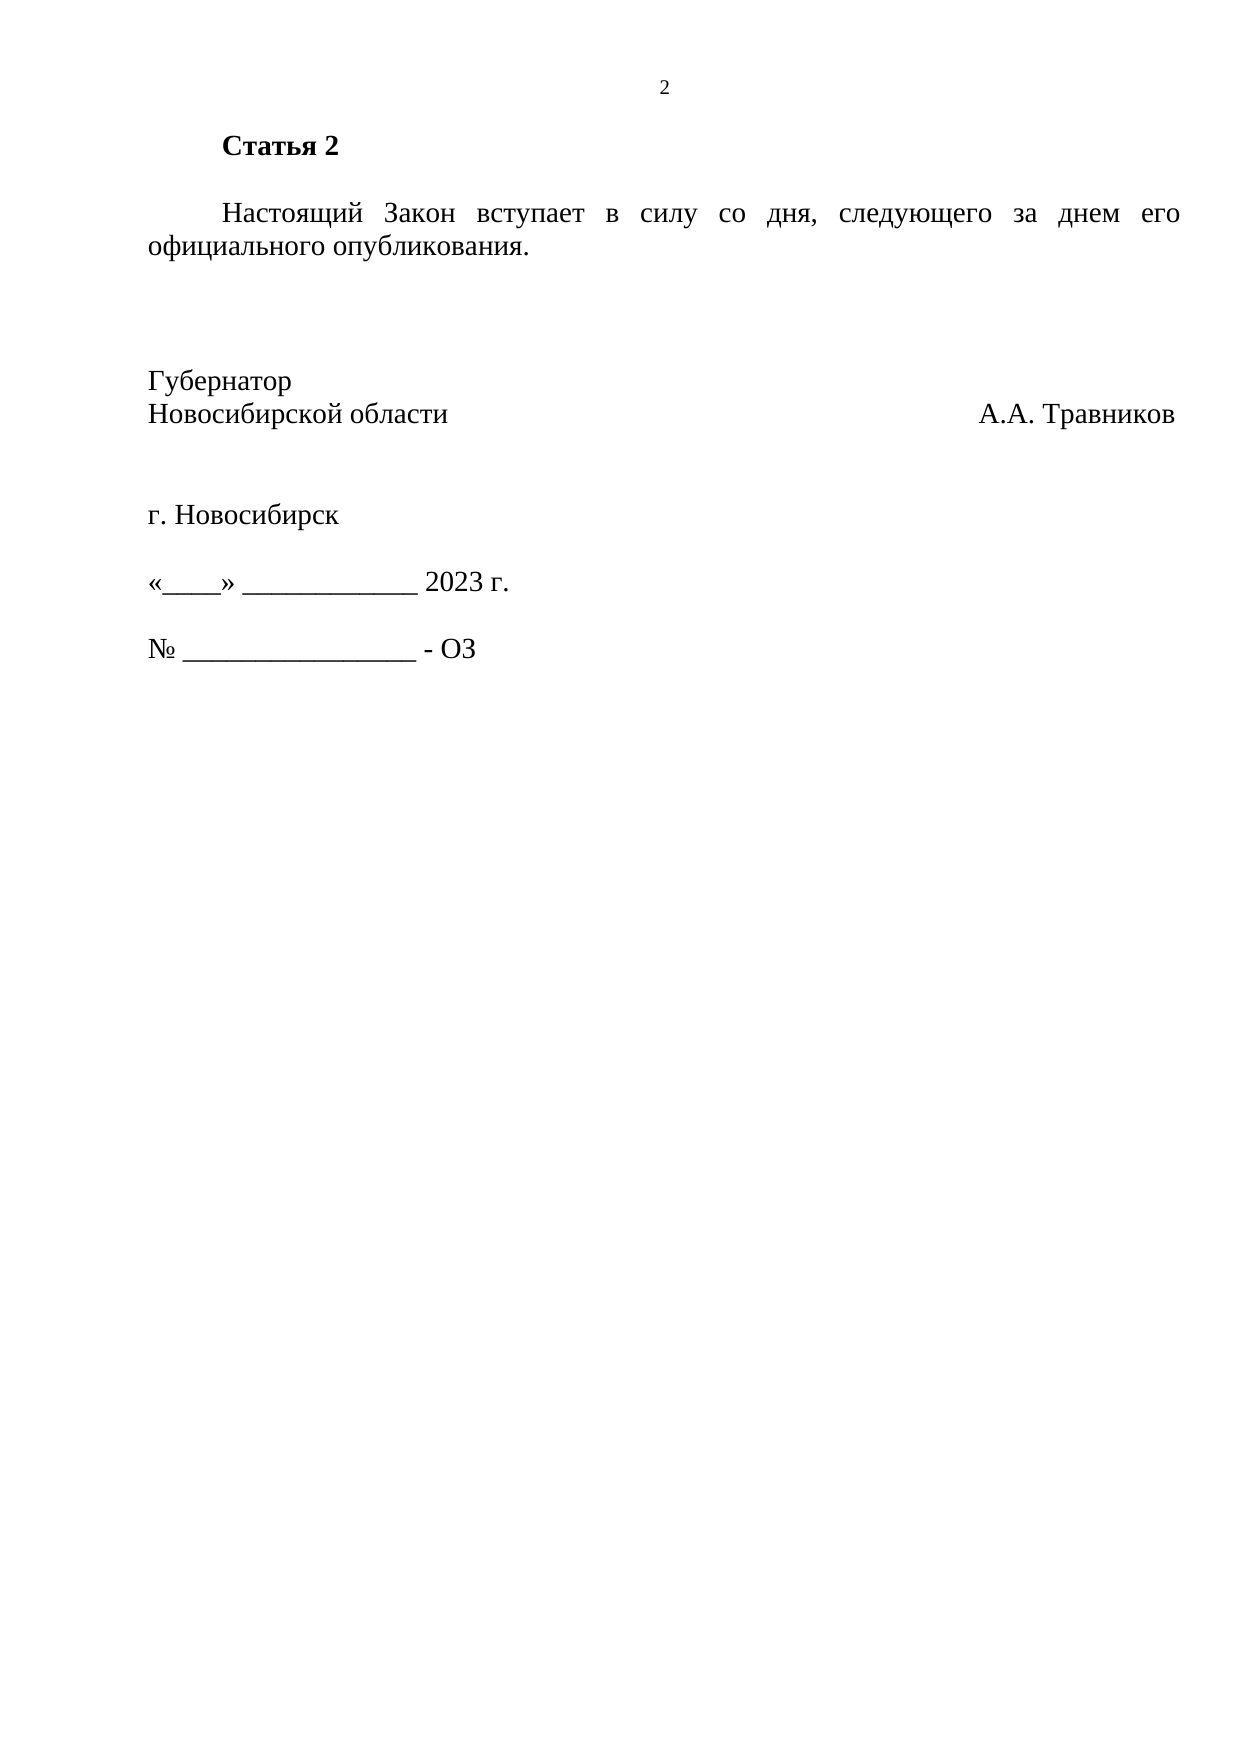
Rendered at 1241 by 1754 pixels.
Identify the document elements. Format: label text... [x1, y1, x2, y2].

text № ________________ - ОЗ [148, 631, 1181, 664]
text Статья 2 [148, 128, 1181, 161]
subtitle Новосибирской области А.А. Травников [148, 396, 1181, 430]
text Настоящий Закон вступает в силу со дня, следующего за днем его официального опубликования. [148, 195, 1181, 262]
text г. Новосибирск [148, 497, 1181, 530]
subtitle Губернатор [148, 363, 1181, 396]
text «____» ____________ 2023 г. [148, 564, 1181, 597]
